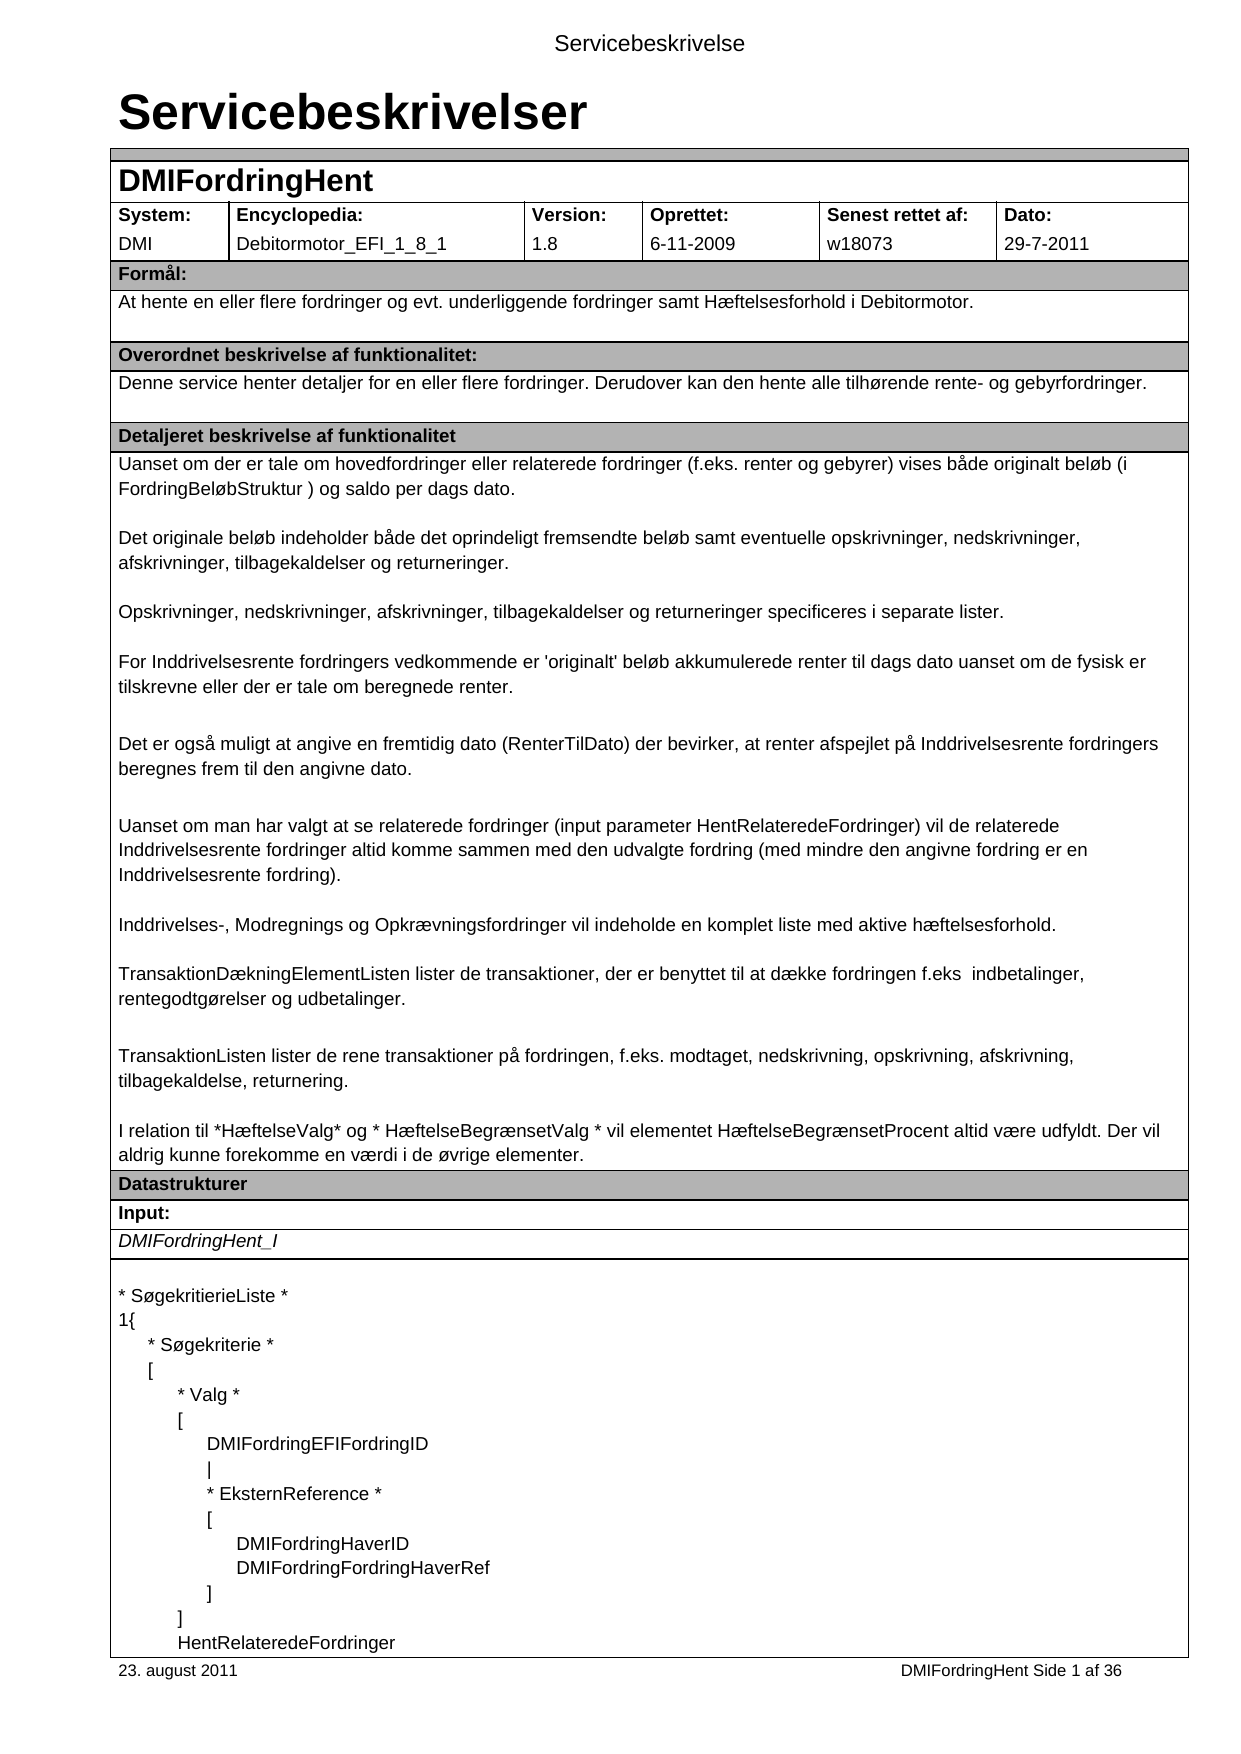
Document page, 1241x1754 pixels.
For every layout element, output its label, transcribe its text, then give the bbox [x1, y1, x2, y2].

table_cell DMIFordringHent [111, 162, 1188, 201]
table_cell Input: [111, 1201, 1188, 1228]
table_cell Detaljeret beskrivelse af funktionalitet [111, 423, 1188, 451]
table_cell Debitormotor_EFI_1_8_1 [230, 231, 524, 260]
table_cell Datastrukturer [111, 1171, 1188, 1199]
table_cell 6-11-2009 [643, 231, 819, 260]
table_cell DMI [111, 231, 228, 260]
table_cell Oprettet: [643, 203, 819, 231]
table_cell Senest rettet af: [820, 203, 996, 231]
table_cell System: [111, 203, 228, 231]
table_cell Formål: [111, 262, 1188, 290]
text Servicebeskrivelser [118, 82, 1181, 140]
table_cell w18073 [820, 231, 996, 260]
table_cell DMIFordringHent_I [111, 1230, 1188, 1258]
table_cell Uanset om der er tale om hovedfordringer eller relaterede fordringer (f.eks. renter og gebyrer) vises både originalt beløb (i FordringBeløbStruktur ) og saldo per dags dato. Det originale beløb indeholder både det oprindeligt fremsendte beløb samt eventuelle opskrivninger, nedskrivninger, afskrivninger, tilbagekaldelser og returneringer. Opskrivninger, nedskrivninger, afskrivninger, tilbagekaldelser og returneringer specificeres i separate lister. For Inddrivelsesrente fordringers vedkommende er 'originalt' beløb akkumulerede renter til dags dato uanset om de fysisk er tilskrevne eller der er tale om beregnede renter. Det er også muligt at angive en fremtidig dato (RenterTilDato) der bevirker, at renter afspejlet på Inddrivelsesrente fordringers beregnes frem til den angivne dato. Uanset om man har valgt at se relaterede fordringer (input parameter HentRelateredeFordringer) vil de relaterede Inddrivelsesrente fordringer altid komme sammen med den udvalgte fordring (med mindre den angivne fordring er en Inddrivelsesrente fordring). Inddrivelses-, Modregnings og Opkrævningsfordringer vil indeholde en komplet liste med aktive hæftelsesforhold. TransaktionDækningElementListen lister de transaktioner, der er benyttet til at dække fordringen f.eks indbetalinger, rentegodtgørelser og udbetalinger. TransaktionListen lister de rene transaktioner på fordringen, f.eks. modtaget, nedskrivning, opskrivning, afskrivning, tilbagekaldelse, returnering. I relation til *HæftelseValg* og * HæftelseBegrænsetValg * vil elementet HæftelseBegrænsetProcent altid være udfyldt. Der vil aldrig kunne forekomme en værdi i de øvrige elementer. [111, 453, 1188, 1169]
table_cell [111, 1260, 1188, 1657]
table_header [111, 149, 1188, 160]
table_cell Overordnet beskrivelse af funktionalitet: [111, 343, 1188, 370]
table_cell 29-7-2011 [997, 231, 1188, 260]
table_cell Denne service henter detaljer for en eller flere fordringer. Derudover kan den hente alle tilhørende rente- og gebyrfordringer. [111, 372, 1188, 422]
table_cell 1.8 [525, 231, 642, 260]
table_cell Dato: [997, 203, 1188, 231]
table_cell Version: [525, 203, 642, 231]
table_cell Encyclopedia: [230, 203, 524, 231]
table_cell At hente en eller flere fordringer og evt. underliggende fordringer samt Hæftelsesforhold i Debitormotor. [111, 291, 1188, 341]
